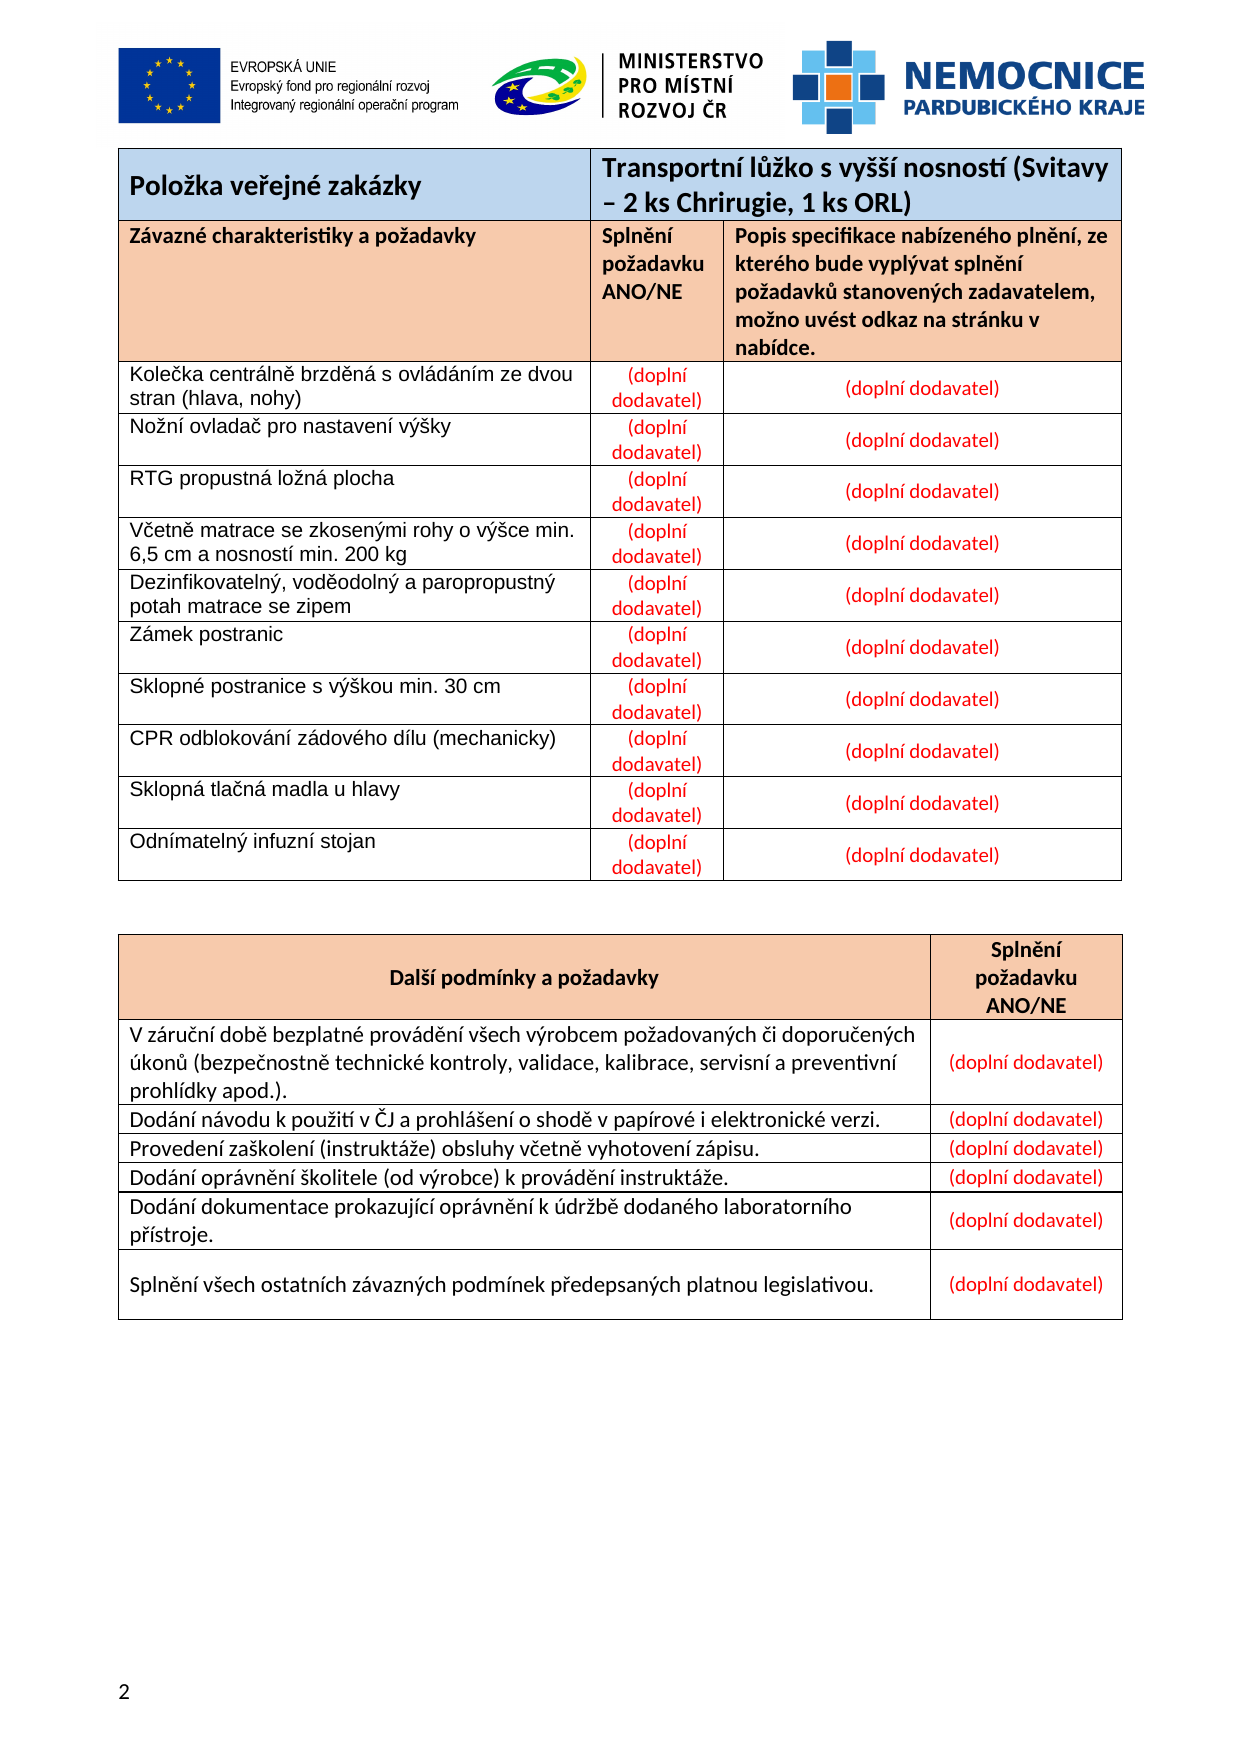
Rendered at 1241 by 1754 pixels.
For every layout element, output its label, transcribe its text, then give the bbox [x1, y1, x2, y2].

table_cell Dodání dokumentace prokazující oprávnění k údržbě dodaného laboratorního přístroje. [119, 1193, 930, 1248]
table_cell Splnění požadavku ANO/NE [591, 221, 723, 361]
table_cell (doplní dodavatel) [724, 674, 1121, 724]
table_cell Sklopná tlačná madla u hlavy [119, 777, 590, 828]
table_cell (doplní dodavatel) [931, 1134, 1122, 1162]
table_cell (doplní dodavatel) [724, 829, 1121, 880]
table_cell (doplní dodavatel) [931, 1105, 1122, 1133]
table_header Položka veřejné zakázky [119, 149, 590, 220]
table_cell V záruční době bezplatné provádění všech výrobcem požadovaných či doporučených úkonů (bezpečnostně technické kontroly, validace, kalibrace, servisní a preventivní prohlídky apod.). [119, 1020, 930, 1104]
table_cell (doplní dodavatel) [591, 362, 723, 413]
table_cell Zámek postranic [119, 622, 590, 672]
table_cell (doplní dodavatel) [724, 622, 1121, 672]
table_header Splnění požadavku ANO/NE [931, 935, 1122, 1019]
table_cell Dezinfikovatelný, voděodolný a paropropustný potah matrace se zipem [119, 570, 590, 621]
table_cell (doplní dodavatel) [724, 518, 1121, 569]
table_cell Dodání oprávnění školitele (od výrobce) k provádění instruktáže. [119, 1163, 930, 1191]
table_cell (doplní dodavatel) [591, 622, 723, 672]
table_cell (doplní dodavatel) [591, 570, 723, 621]
table_cell Sklopné postranice s výškou min. 30 cm [119, 674, 590, 724]
table_cell (doplní dodavatel) [591, 414, 723, 465]
table_cell (doplní dodavatel) [591, 466, 723, 517]
picture [791, 39, 1145, 135]
table_cell (doplní dodavatel) [931, 1163, 1122, 1191]
table_cell (doplní dodavatel) [591, 777, 723, 828]
table_cell Dodání návodu k použití v ČJ a prohlášení o shodě v papírové i elektronické verzi. [119, 1105, 930, 1133]
picture [96, 22, 785, 148]
table_cell (doplní dodavatel) [724, 725, 1121, 776]
table_cell Kolečka centrálně brzděná s ovládáním ze dvou stran (hlava, nohy) [119, 362, 590, 413]
table_cell (doplní dodavatel) [591, 725, 723, 776]
table_cell (doplní dodavatel) [724, 414, 1121, 465]
table_cell (doplní dodavatel) [724, 362, 1121, 413]
table_cell (doplní dodavatel) [724, 570, 1121, 621]
table_cell CPR odblokování zádového dílu (mechanicky) [119, 725, 590, 776]
table_cell Závazné charakteristiky a požadavky [119, 221, 590, 361]
table_cell Včetně matrace se zkosenými rohy o výšce min. 6,5 cm a nosností min. 200 kg [119, 518, 590, 569]
table_cell (doplní dodavatel) [931, 1193, 1122, 1248]
table_cell (doplní dodavatel) [724, 777, 1121, 828]
table_cell RTG propustná ložná plocha [119, 466, 590, 517]
table_cell (doplní dodavatel) [931, 1250, 1122, 1319]
table_cell (doplní dodavatel) [591, 518, 723, 569]
table_cell (doplní dodavatel) [724, 466, 1121, 517]
table_cell (doplní dodavatel) [591, 674, 723, 724]
table_cell Odnímatelný infuzní stojan [119, 829, 590, 880]
table_header Další podmínky a požadavky [119, 935, 930, 1019]
table_header Transportní lůžko s vyšší nosností (Svitavy – 2 ks Chrirugie, 1 ks ORL) [591, 149, 1121, 220]
table_cell Provedení zaškolení (instruktáže) obsluhy včetně vyhotovení zápisu. [119, 1134, 930, 1162]
table_cell Splnění všech ostatních závazných podmínek předepsaných platnou legislativou. [119, 1250, 930, 1319]
table_cell (doplní dodavatel) [591, 829, 723, 880]
table_cell Nožní ovladač pro nastavení výšky [119, 414, 590, 465]
table_cell Popis specifikace nabízeného plnění, ze kterého bude vyplývat splnění požadavků stanovených zadavatelem, možno uvést odkaz na stránku v nabídce. [724, 221, 1121, 361]
table_cell (doplní dodavatel) [931, 1020, 1122, 1104]
